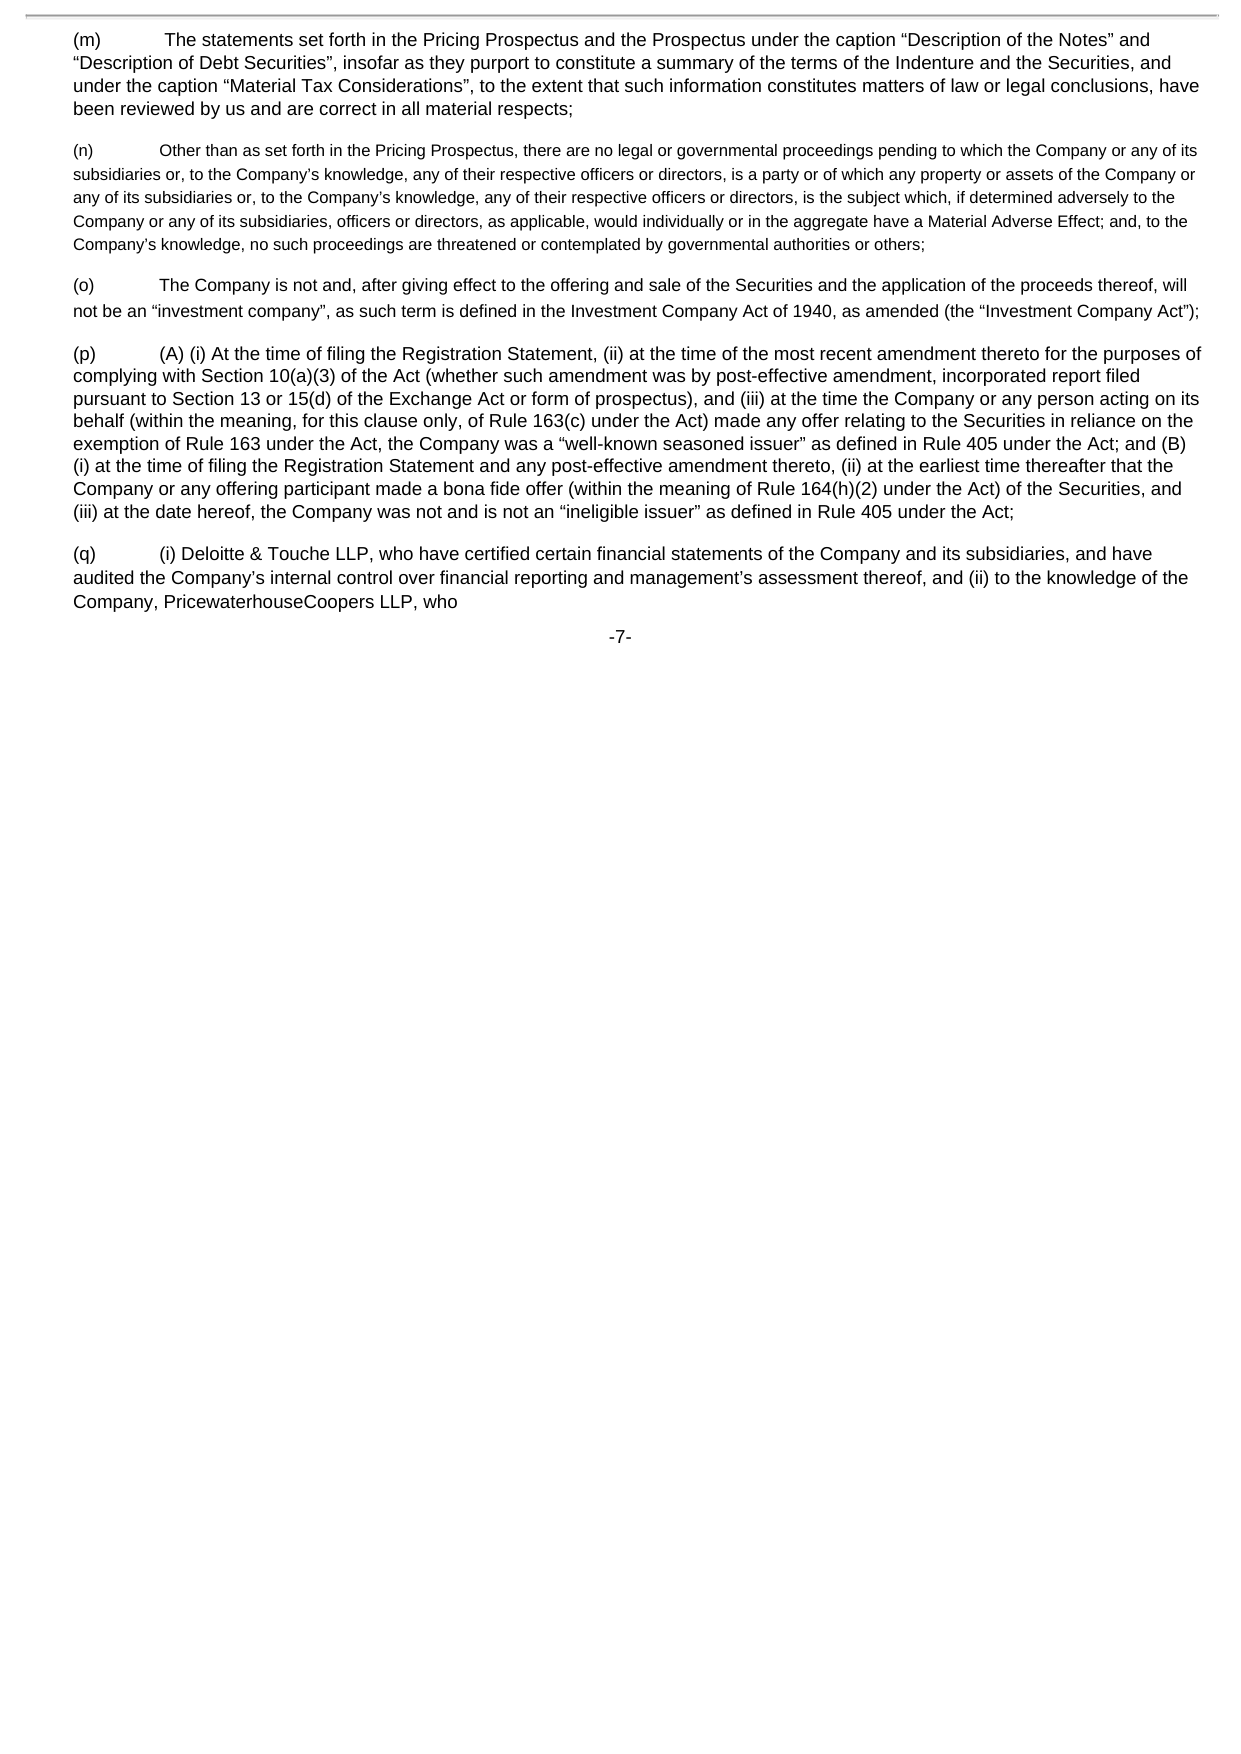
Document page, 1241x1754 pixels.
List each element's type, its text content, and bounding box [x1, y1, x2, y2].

list The statements set forth in the Pricing Prospectus and the Prospectus under the caption “Description of the Notes” and “Description of Debt Securities”, insofar as they purport to constitute a summary of the terms of the Indenture and the Securities, and under the caption “Material Tax Considerations”, to the extent that such information constitutes matters of law or legal conclusions, have been reviewed by us and are correct in all material respects; [73, 28, 1207, 120]
picture [23, 14, 1220, 21]
list (i) Deloitte & Touche LLP, who have certified certain financial statements of the Company and its subsidiaries, and have audited the Company’s internal control over financial reporting and management’s assessment thereof, and (ii) to the knowledge of the Company, PricewaterhouseCoopers LLP, who [73, 543, 1207, 612]
list Other than as set forth in the Pricing Prospectus, there are no legal or governmental proceedings pending to which the Company or any of its subsidiaries or, to the Company’s knowledge, any of their respective officers or directors, is a party or of which any property or assets of the Company or any of its subsidiaries or, to the Company’s knowledge, any of their respective officers or directors, is the subject which, if determined adversely to the Company or any of its subsidiaries, officers or directors, as applicable, would individually or in the aggregate have a Material Adverse Effect; and, to the Company’s knowledge, no such proceedings are threatened or contemplated by governmental authorities or others; [73, 141, 1207, 254]
list (A) (i) At the time of filing the Registration Statement, (ii) at the time of the most recent amendment thereto for the purposes of complying with Section 10(a)(3) of the Act (whether such amendment was by post-effective amendment, incorporated report filed pursuant to Section 13 or 15(d) of the Exchange Act or form of prospectus), and (iii) at the time the Company or any person acting on its behalf (within the meaning, for this clause only, of Rule 163(c) under the Act) made any offer relating to the Securities in reliance on the exemption of Rule 163 under the Act, the Company was a “well-known seasoned issuer” as defined in Rule 405 under the Act; and (B) (i) at the time of filing the Registration Statement and any post-effective amendment thereto, (ii) at the earliest time thereafter that the Company or any offering participant made a bona fide offer (within the meaning of Rule 164(h)(2) under the Act) of the Securities, and (iii) at the date hereof, the Company was not and is not an “ineligible issuer” as defined in Rule 405 under the Act; [73, 342, 1207, 522]
text -7- [73, 626, 1167, 647]
list The Company is not and, after giving effect to the offering and sale of the Securities and the application of the proceeds thereof, will not be an “investment company”, as such term is defined in the Investment Company Act of 1940, as amended (the “Investment Company Act”); [73, 275, 1207, 321]
